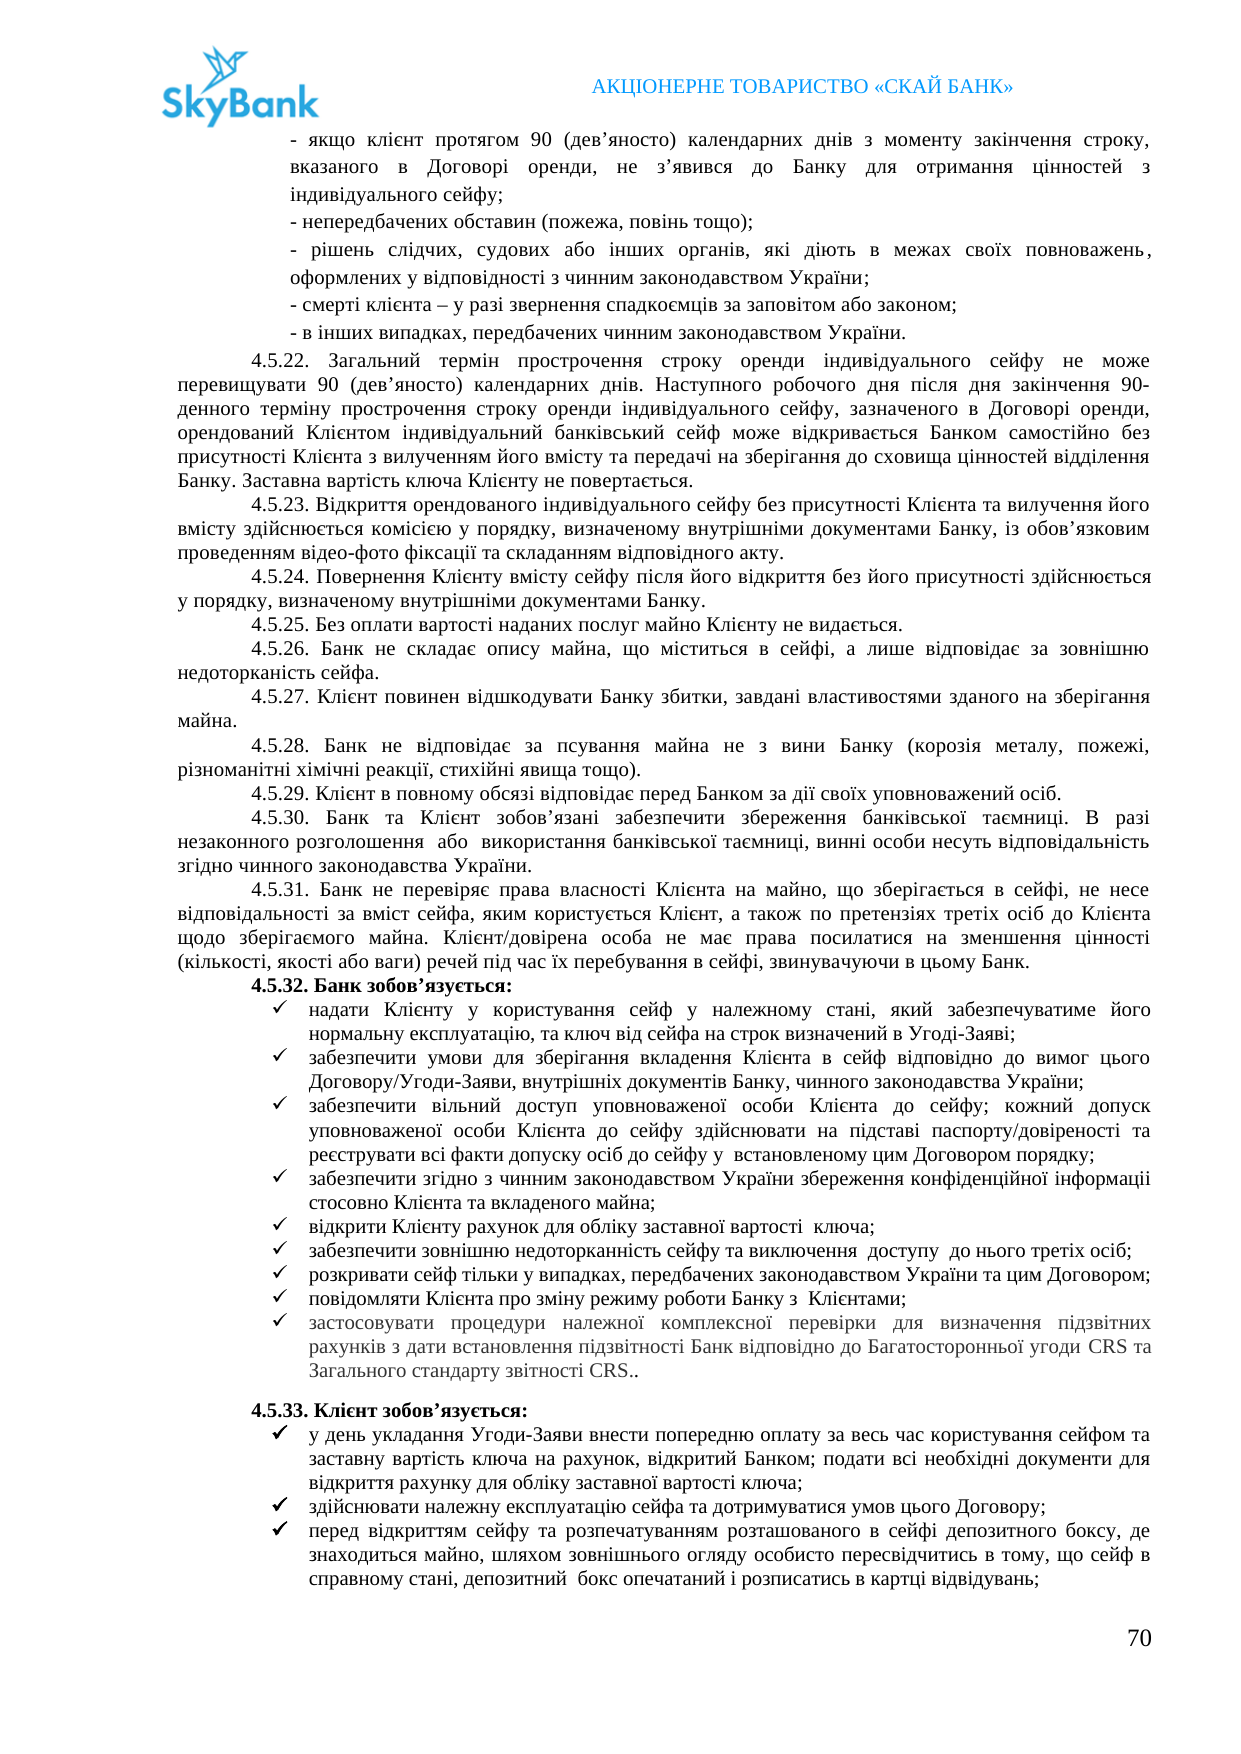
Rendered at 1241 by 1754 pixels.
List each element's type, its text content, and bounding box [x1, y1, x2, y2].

list забезпечити зовнішню недоторканність сейфу та виключення доступу до нього третіх осіб; [271, 1238, 1152, 1262]
list забезпечити умови для зберігання вкладення Клієнта в сейф відповідно до вимог цього Договору/Угоди-Заяви, внутрішніх документів Банку, чинного законодавства України; [271, 1045, 1152, 1093]
text 4.5.23. Відкриття орендованого індивідуального сейфу без присутності Клієнта та вилучення його вмісту здійснюється комісією у порядку, визначеному внутрішніми документами Банку, із обов’язковим проведенням відео-фото фіксації та складанням відповідного акту. [177, 492, 1152, 564]
list забезпечити вільний доступ уповноваженої особи Клієнта до сейфу; кожний допуск уповноваженої особи Клієнта до сейфу здійснювати на підставі паспорту/довіреності та реєструвати всі факти допуску осіб до сейфу у встановленому цим Договором порядку; [271, 1093, 1152, 1166]
list застосовувати процедури належної комплексної перевірки для визначення підзвітних рахунків з дати встановлення підзвітності Банк відповідно до Багатосторонньої угоди CRS та Загального стандарту звітності CRS.. [634, 1334, 1152, 1382]
list забезпечити згідно з чинним законодавством України збереження конфiденцiйної iнформацii стосовно Клієнта та вкладеного майна; [271, 1166, 1152, 1214]
list - якщо клієнт протягом 90 (дев’яносто) календарних днів з моменту закінчення строку, вказаного в Договорі оренди, не з’явився до Банку для отримання цінностей з індивідуального сейфу; [290, 127, 1152, 206]
text 4.5.22. Загальний термін прострочення строку оренди індивідуального сейфу не може перевищувати 90 (дев’яносто) календарних днів. Наступного робочого дня після дня закінчення 90-денного терміну прострочення строку оренди індивідуального сейфу, зазначеного в Договорі оренди, орендований Клієнтом індивідуальний банківський сейф може відкривається Банком самостійно без присутності Клієнта з вилученням його вмісту та передачі на зберігання до сховища цінностей відділення Банку. Заставна вартість ключа Клієнту не повертається. [177, 347, 1152, 492]
text 4.5.28. Банк не вiдповiдає за псування майна не з вини Банку (корозія металу, пожежі, рiзноманiтнi хiмiчнi реакцiї, стихiйнi явища тощо). [177, 732, 1152, 781]
text 4.5.25. Без оплати вартості наданих послуг майно Клієнту не видається. [177, 612, 1152, 636]
list - в інших випадках, передбачених чинним законодавством України. [290, 320, 1152, 344]
text 4.5.26. Банк не складає опису майна, що міститься в сейфі, а лише вiдповiдає за зовнішню недоторканість сейфа. [177, 636, 1152, 684]
list - рішень слідчих, судових або інших органів, які діють в межах своїх повноважень, оформлених у відповідності з чинним законодавством України; [290, 237, 1152, 289]
text 4.5.30. Банк та Клієнт зобов’язані забезпечити збереження банківської таємниці. В разі незаконного розголошення або використання банківської таємниці, винні особи несуть відповідальність згідно чинного законодавства України. [177, 805, 1152, 877]
list у день укладання Угоди-Заяви внести попередню оплату за весь час користування сейфом та заставну вартість ключа на рахунок, відкритий Банком; подати всі необхідні документи для відкриття рахунку для обліку заставної вартості ключа; [271, 1422, 1152, 1494]
list повідомляти Клієнта про зміну режиму роботи Банку з Клієнтами; [271, 1286, 1152, 1310]
text 4.5.32. Банк зобов’язується: [177, 973, 1152, 997]
list розкривати сейф тільки у випадках, передбачених законодавством України та цим Договором; [271, 1262, 1152, 1286]
text 4.5.29. Клієнт в повному обсязі відповідає перед Банком за дії своїх уповноважений осіб. [177, 781, 1152, 805]
list перед відкриттям сейфу та розпечатуванням розташованого в сейфі депозитного боксу, де знаходиться майно, шляхом зовнішнього огляду особисто пересвідчитись в тому, що сейф в справному стані, депозитний бокс опечатаний і розписатись в картці відвідувань; [271, 1518, 1152, 1590]
picture [142, 35, 349, 140]
list здійснювати належну експлуатацію сейфа та дотримуватися умов цього Договору; [271, 1494, 1152, 1518]
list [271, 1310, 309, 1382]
list - смерті клієнта – у разі звернення спадкоємців за заповітом або законом; [290, 292, 1152, 316]
text 4.5.27. Клієнт повинен відшкодувати Банку збитки, завдані властивостями зданого на зберігання майна. [177, 684, 1152, 732]
list відкрити Клієнту рахунок для обліку заставної вартості ключа; [271, 1214, 1152, 1238]
text 4.5.33. Клієнт зобов’язується: [177, 1398, 1152, 1422]
list - непередбачених обставин (пожежа, повінь тощо); [290, 209, 1152, 233]
text 4.5.24. Повернення Клієнту вмісту сейфу після його відкриття без його присутності здійснюється у порядку, визначеному внутрішніми документами Банку. [177, 564, 1152, 612]
text 4.5.31. Банк не перевіряє права власності Клієнта на майно, що зберігається в сейфі, не несе відповідальності за вміст сейфа, яким користується Клієнт, а також по претензіях третіх осіб до Клієнта щодо зберігаємого майна. Клієнт/довірена особа не має права посилатися на зменшення цінності (кількості, якості або ваги) речей під час їх перебування в сейфі, звинувачуючи в цьому Банк. [177, 877, 1152, 973]
list надати Клієнту у користування сейф у належному стані, який забезпечуватиме його нормальну експлуатацію, та ключ від сейфа на строк визначений в Угоді-Заяві; [271, 997, 1152, 1045]
